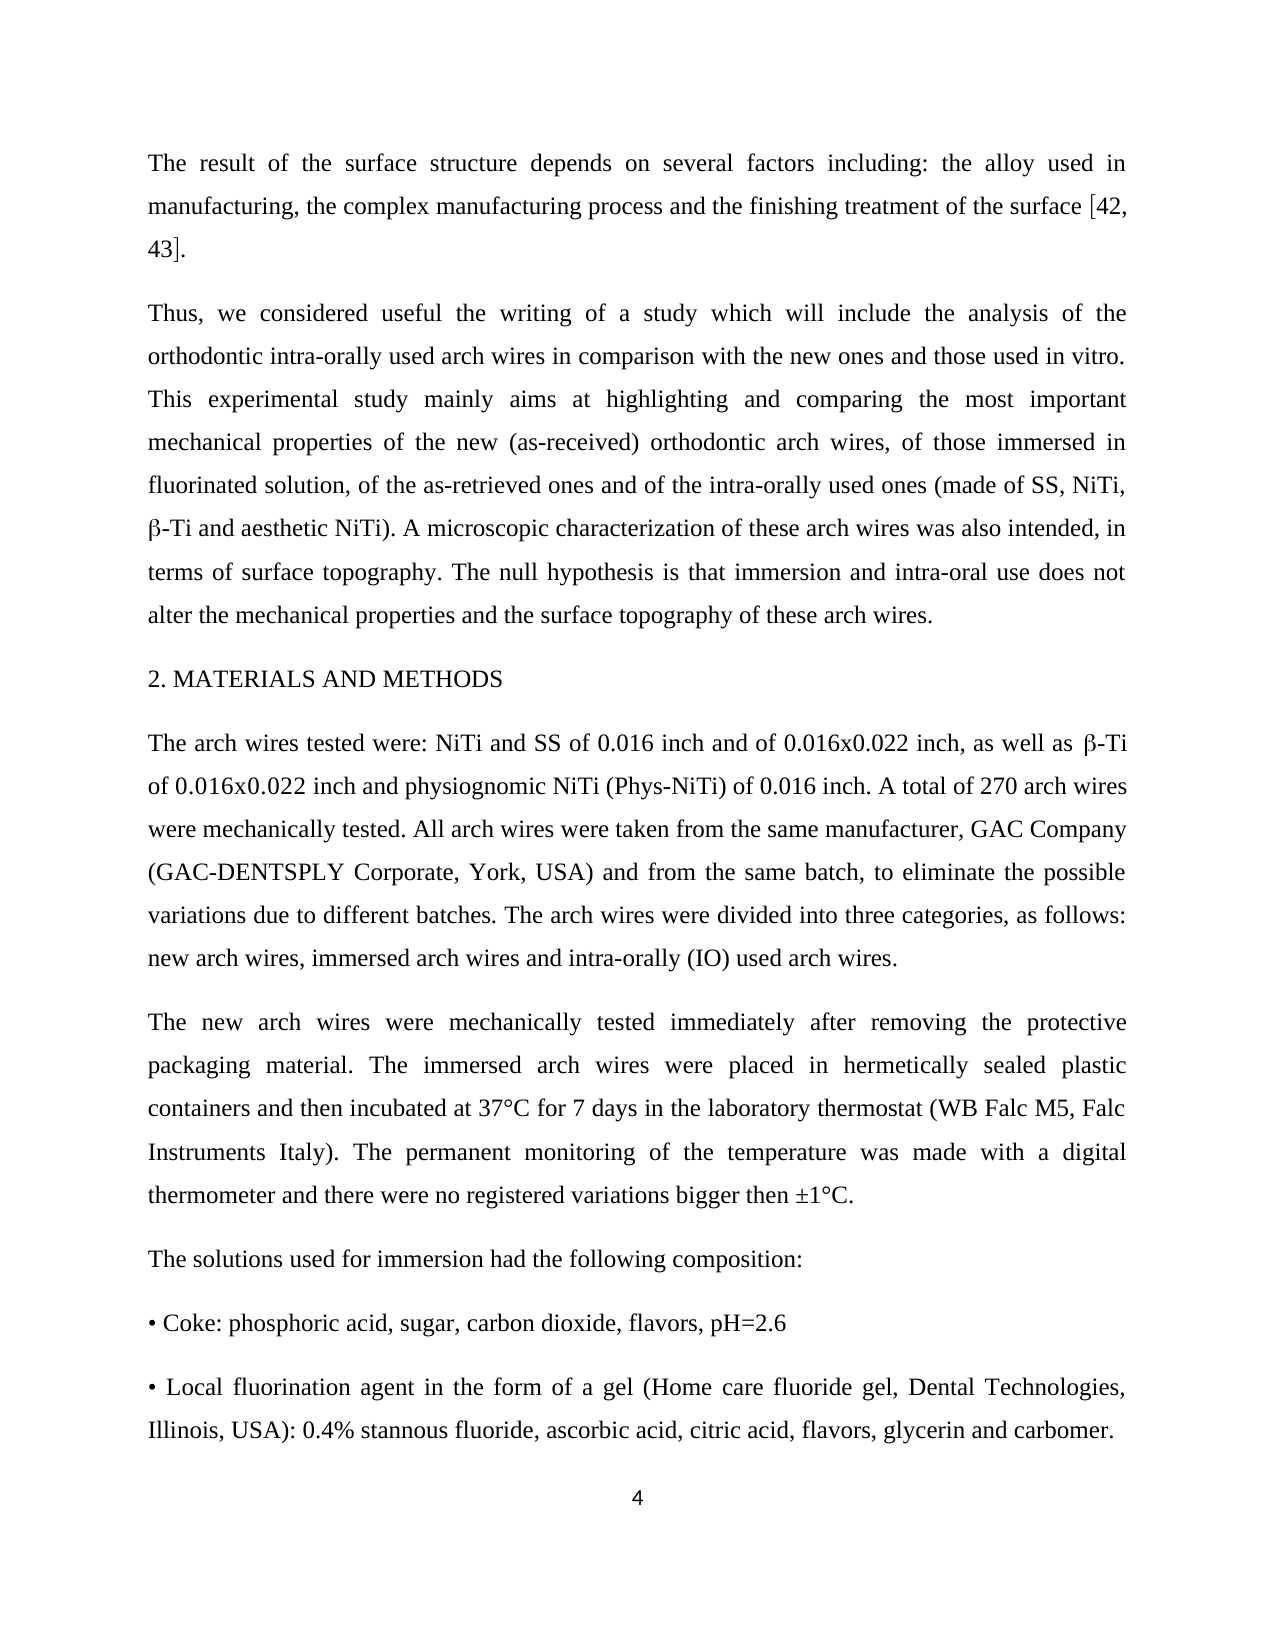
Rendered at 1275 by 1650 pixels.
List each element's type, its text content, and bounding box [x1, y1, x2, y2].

text • Local fluorination agent in the form of a gel (Home care fluoride gel, Dental Technologies, Illinois, USA): 0.4% stannous fluoride, ascorbic acid, citric acid, flavors, glycerin and carbomer. [148, 1372, 1127, 1443]
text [148, 148, 1127, 263]
text 2. MATERIALS AND METHODS [148, 664, 1127, 692]
text The arch wires tested were: NiTi and SS of 0.016 inch and of 0.016x0.022 inch, as well as -Ti of 0.016x0.022 inch and physiognomic NiTi (Phys-NiTi) of 0.016 inch. A total of 270 arch wires were mechanically tested. All arch wires were taken from the same manufacturer, GAC Company (GAC-DENTSPLY Corporate, York, USA) and from the same batch, to eliminate the possible variations due to different batches. The arch wires were divided into three categories, as follows: new arch wires, immersed arch wires and intra-orally (IO) used arch wires. [148, 728, 1127, 972]
text The new arch wires were mechanically tested immediately after removing the protective packaging material. The immersed arch wires were placed in hermetically sealed plastic containers and then incubated at 37°C for 7 days in the laboratory thermostat (WB Falc M5, Falc Instruments Italy). The permanent monitoring of the temperature was made with a digital thermometer and there were no registered variations bigger then ±1°C. [148, 1007, 1127, 1208]
text • Coke: phosphoric acid, sugar, carbon dioxide, flavors, pH=2.6 [148, 1308, 1127, 1336]
text The solutions used for immersion had the following composition: [148, 1244, 1127, 1272]
text Thus, we considered useful the writing of a study which will include the analysis of the orthodontic intra-orally used arch wires in comparison with the new ones and those used in vitro. This experimental study mainly aims at highlighting and comparing the most important mechanical properties of the new (as-received) orthodontic arch wires, of those immersed in fluorinated solution, of the as-retrieved ones and of the intra-orally used ones (made of SS, NiTi, -Ti and aesthetic NiTi). A microscopic characterization of these arch wires was also intended, in terms of surface topography. The null hypothesis is that immersion and intra-oral use does not alter the mechanical properties and the surface topography of these arch wires. [148, 298, 1127, 628]
